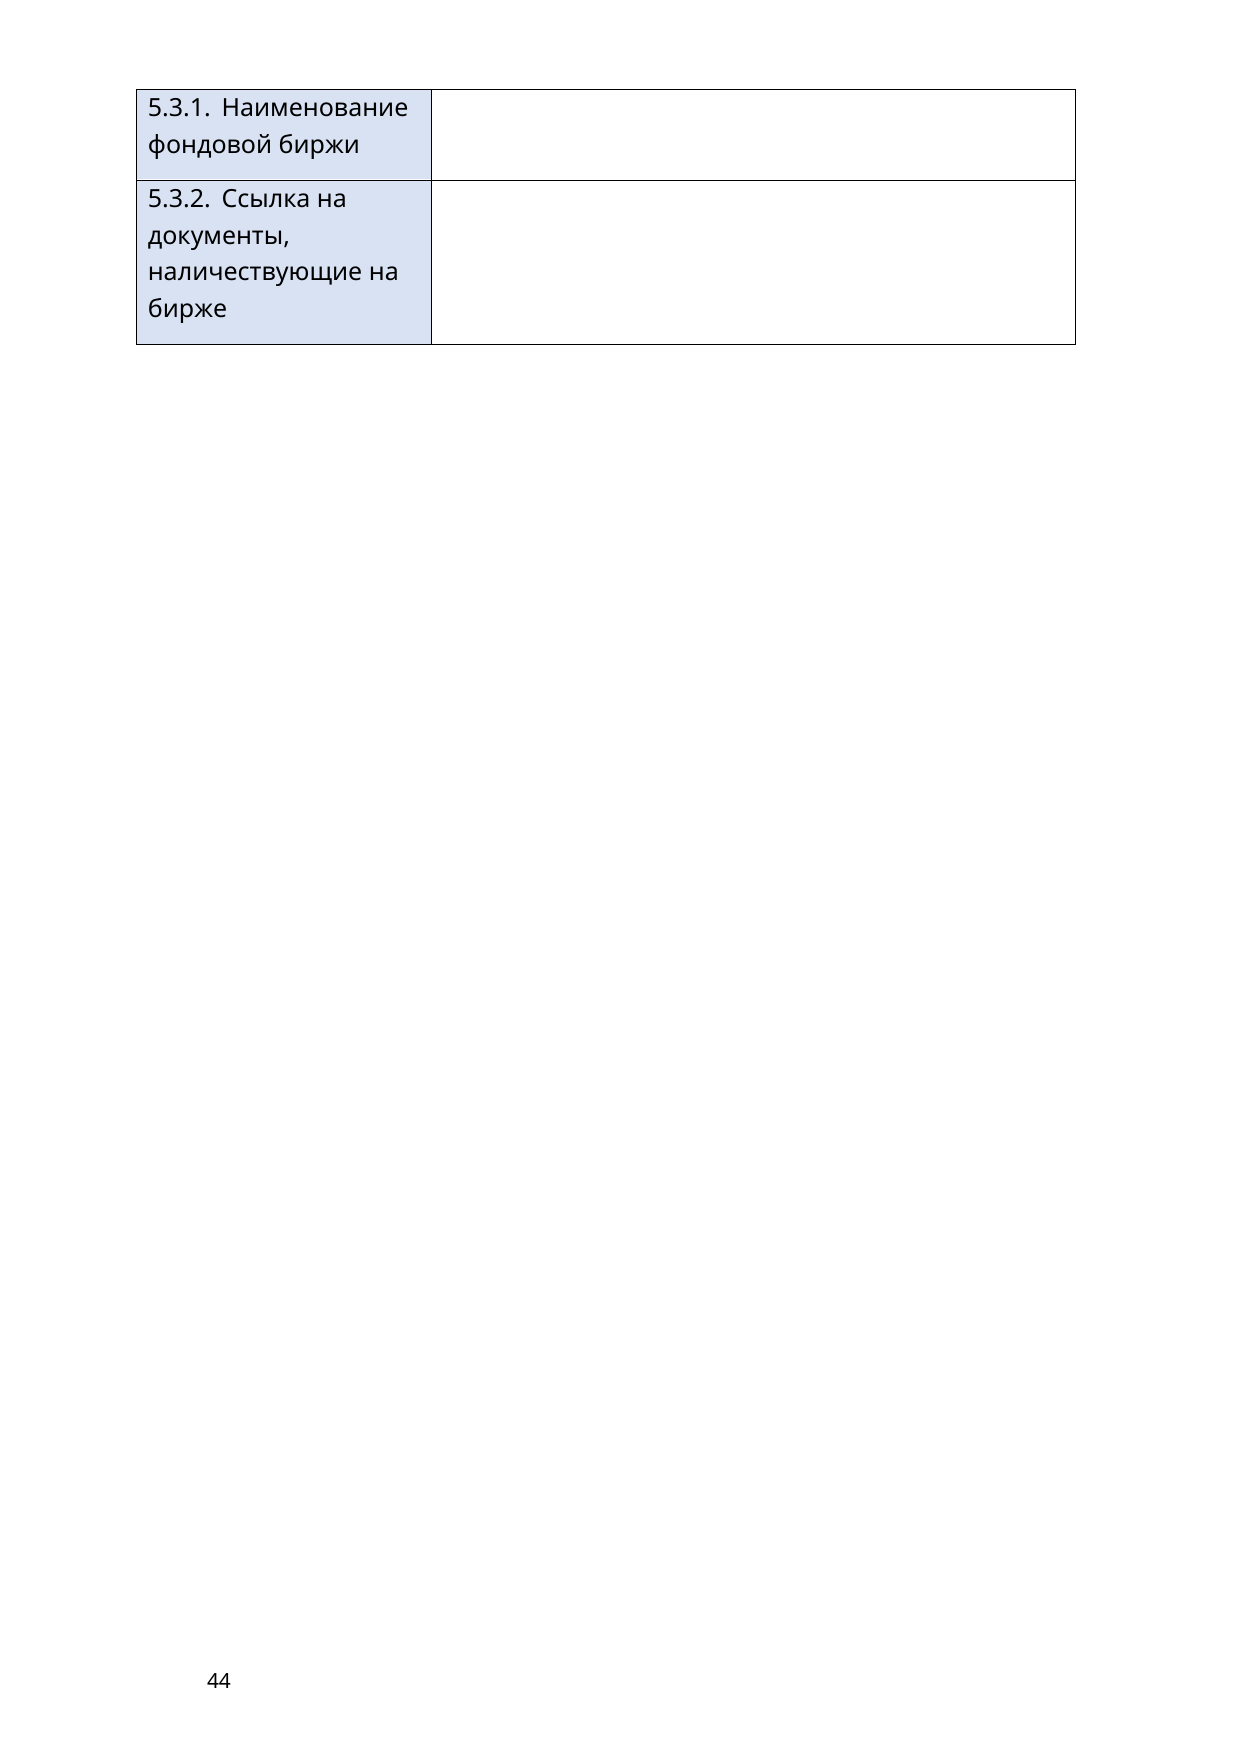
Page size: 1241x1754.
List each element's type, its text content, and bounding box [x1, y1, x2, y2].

table_cell [432, 181, 1075, 344]
table_header Наименование фондовой биржи [137, 90, 431, 179]
table_header [432, 90, 1075, 179]
table_cell Ссылка на документы, наличествующие на бирже [137, 181, 431, 344]
